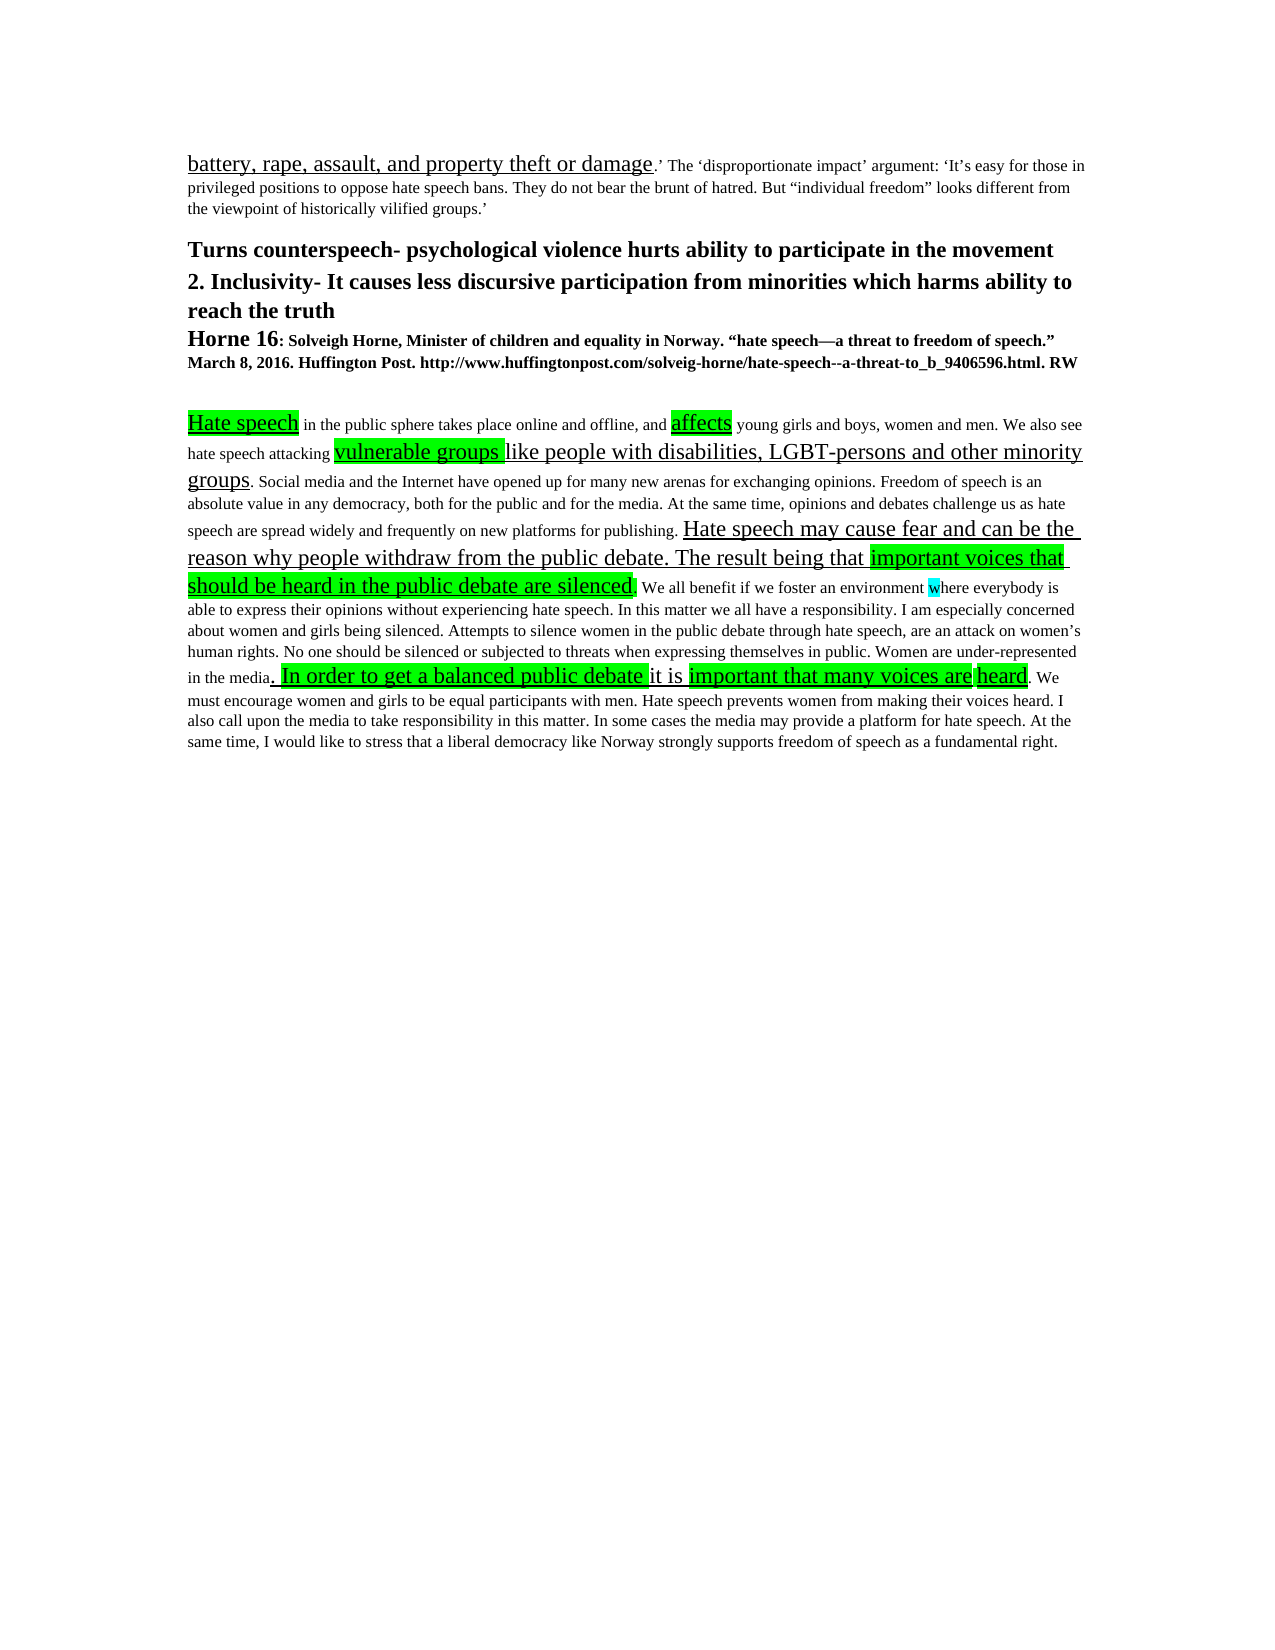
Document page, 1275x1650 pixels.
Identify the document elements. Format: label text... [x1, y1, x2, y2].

text Horne 16: Solveigh Horne, Minister of children and equality in Norway. “hate speech—a threat to freedom of speech.” March 8, 2016. Huffington Post. http://www.huffingtonpost.com/solveig-horne/hate-speech--a-threat-to_b_9406596.html. RW [187, 325, 1087, 372]
subtitle 2. Inclusivity- It causes less discursive participation from minorities which harms ability to reach the truth [187, 268, 1087, 323]
text Hate speech in the public sphere takes place online and offline, and affects young girls and boys, women and men. We also see hate speech attacking vulnerable groups like people with disabilities, LGBT-persons and other minority groups. Social media and the Internet have opened up for many new arenas for exchanging opinions. Freedom of speech is an absolute value in any democracy, both for the public and for the media. At the same time, opinions and debates challenge us as hate speech are spread widely and frequently on new platforms for publishing. Hate speech may cause fear and can be the reason why people withdraw from the public debate. The result being that important voices that should be heard in the public debate are silenced. We all benefit if we foster an environment where everybody is able to express their opinions without experiencing hate speech. In this matter we all have a responsibility. I am especially concerned about women and girls being silenced. Attempts to silence women in the public debate through hate speech, are an attack on women’s human rights. No one should be silenced or subjected to threats when expressing themselves in public. Women are under-represented in the media. In order to get a balanced public debate it is important that many voices are heard. We must encourage women and girls to be equal participants with men. Hate speech prevents women from making their voices heard. I also call upon the media to take responsibility in this matter. In some cases the media may provide a platform for hate speech. At the same time, I would like to stress that a liberal democracy like Norway strongly supports freedom of speech as a fundamental right. [187, 409, 1087, 751]
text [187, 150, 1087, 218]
subtitle Turns counterspeech- psychological violence hurts ability to participate in the movement [187, 236, 1087, 262]
